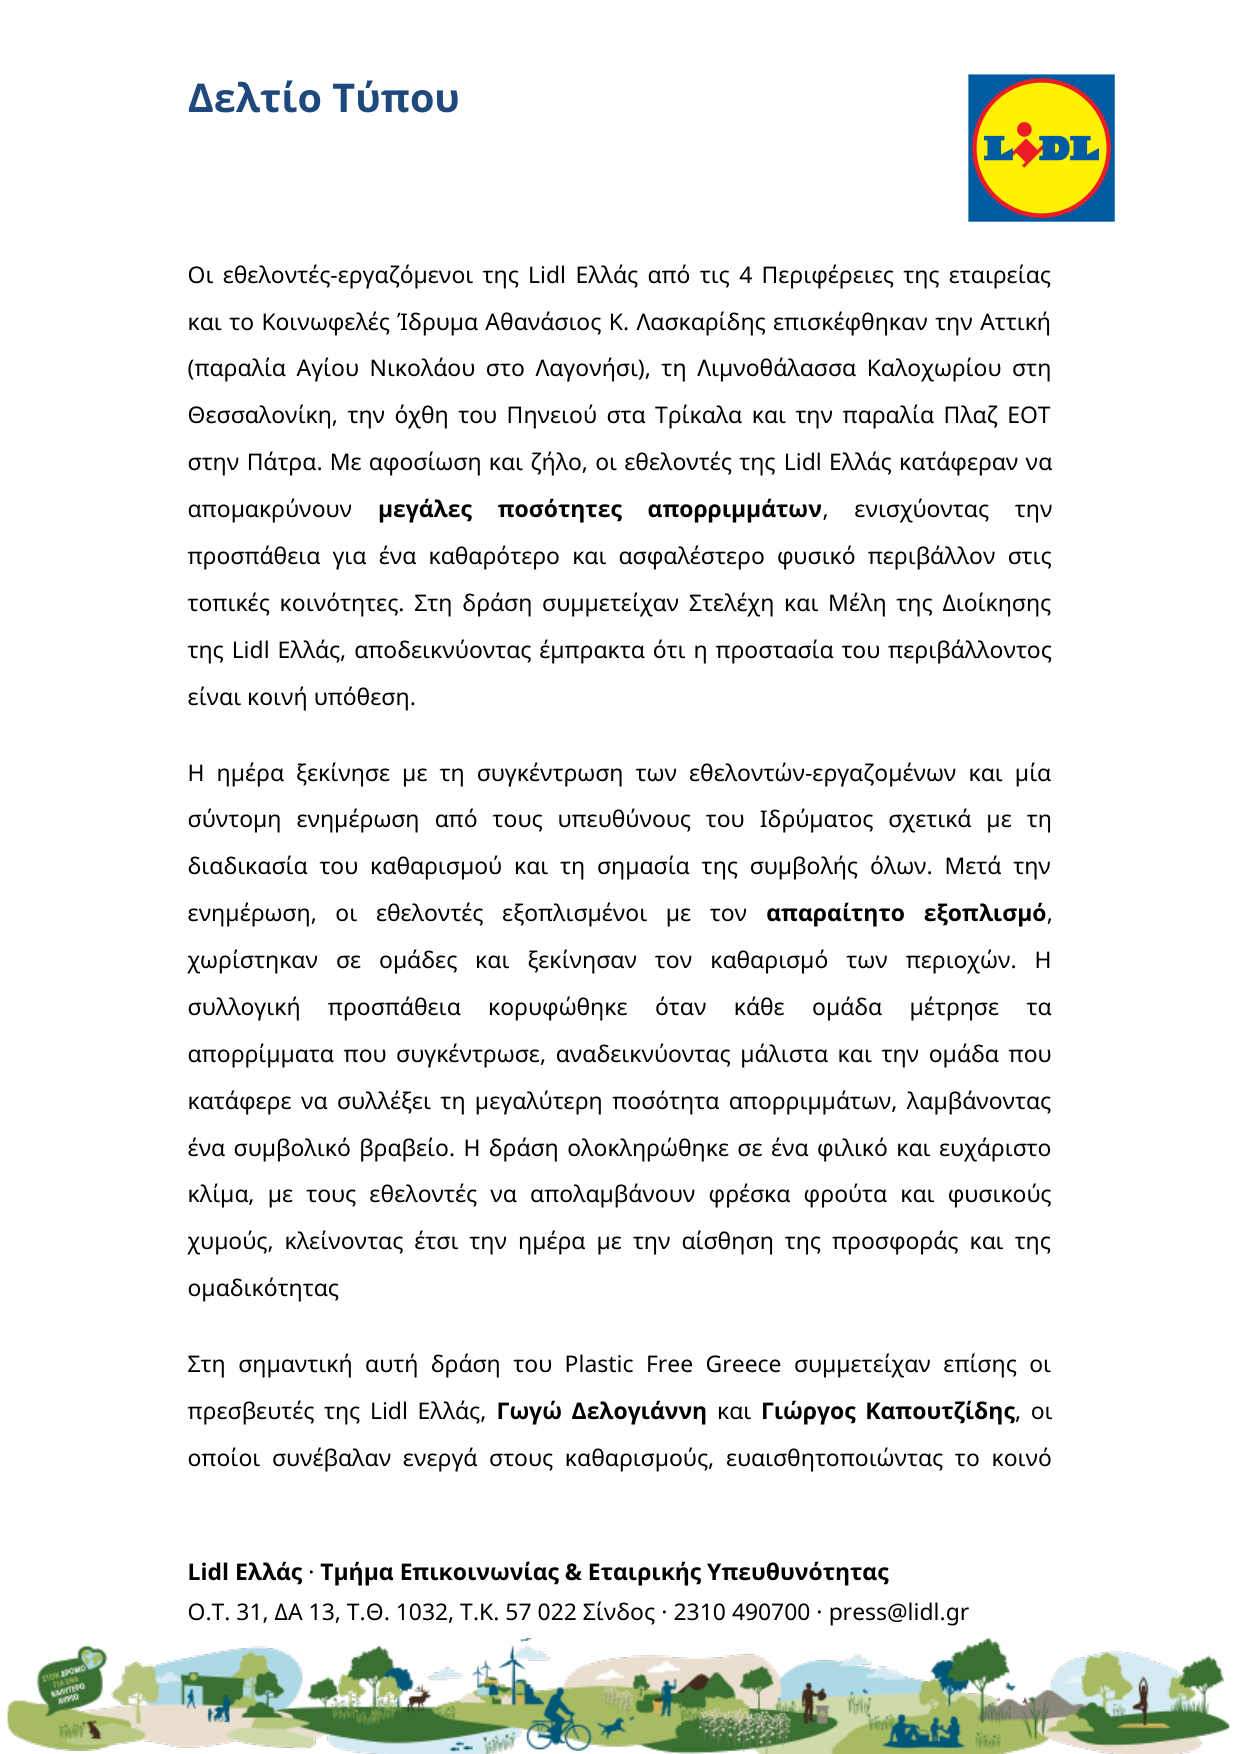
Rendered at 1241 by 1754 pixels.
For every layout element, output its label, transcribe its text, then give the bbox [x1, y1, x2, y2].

picture [967, 73, 1116, 223]
picture [6, 1638, 1233, 1754]
text Η ημέρα ξεκίνησε με τη συγκέντρωση των εθελοντών-εργαζομένων και μία σύντομη ενημέρωση από τους υπευθύνους του Ιδρύματος σχετικά με τη διαδικασία του καθαρισμού και τη σημασία της συμβολής όλων. Μετά την ενημέρωση, οι εθελοντές εξοπλισμένοι με τον απαραίτητο εξοπλισμό, χωρίστηκαν σε ομάδες και ξεκίνησαν τον καθαρισμό των περιοχών. Η συλλογική προσπάθεια κορυφώθηκε όταν κάθε ομάδα μέτρησε τα απορρίμματα που συγκέντρωσε, αναδεικνύοντας μάλιστα και την ομάδα που κατάφερε να συλλέξει τη μεγαλύτερη ποσότητα απορριμμάτων, λαμβάνοντας ένα συμβολικό βραβείο. Η δράση ολοκληρώθηκε σε ένα φιλικό και ευχάριστο κλίμα, με τους εθελοντές να απολαμβάνουν φρέσκα φρούτα και φυσικούς χυμούς, κλείνοντας έτσι την ημέρα με την αίσθηση της προσφοράς και της ομαδικότητας [187, 756, 1053, 1303]
text Οι εθελοντές-εργαζόμενοι της Lidl Ελλάς από τις 4 Περιφέρειες της εταιρείας και το Κοινωφελές Ίδρυμα Αθανάσιος Κ. Λασκαρίδης επισκέφθηκαν την Αττική (παραλία Αγίου Νικολάου στο Λαγονήσι), τη Λιμνοθάλασσα Καλοχωρίου στη Θεσσαλονίκη, την όχθη του Πηνειού στα Τρίκαλα και την παραλία Πλαζ ΕΟΤ στην Πάτρα. Με αφοσίωση και ζήλο, οι εθελοντές της Lidl Ελλάς κατάφεραν να απομακρύνουν μεγάλες ποσότητες απορριμμάτων, ενισχύοντας την προσπάθεια για ένα καθαρότερο και ασφαλέστερο φυσικό περιβάλλον στις τοπικές κοινότητες. Στη δράση συμμετείχαν Στελέχη και Μέλη της Διοίκησης της Lidl Ελλάς, αποδεικνύοντας έμπρακτα ότι η προστασία του περιβάλλοντος είναι κοινή υπόθεση. [187, 258, 1053, 712]
